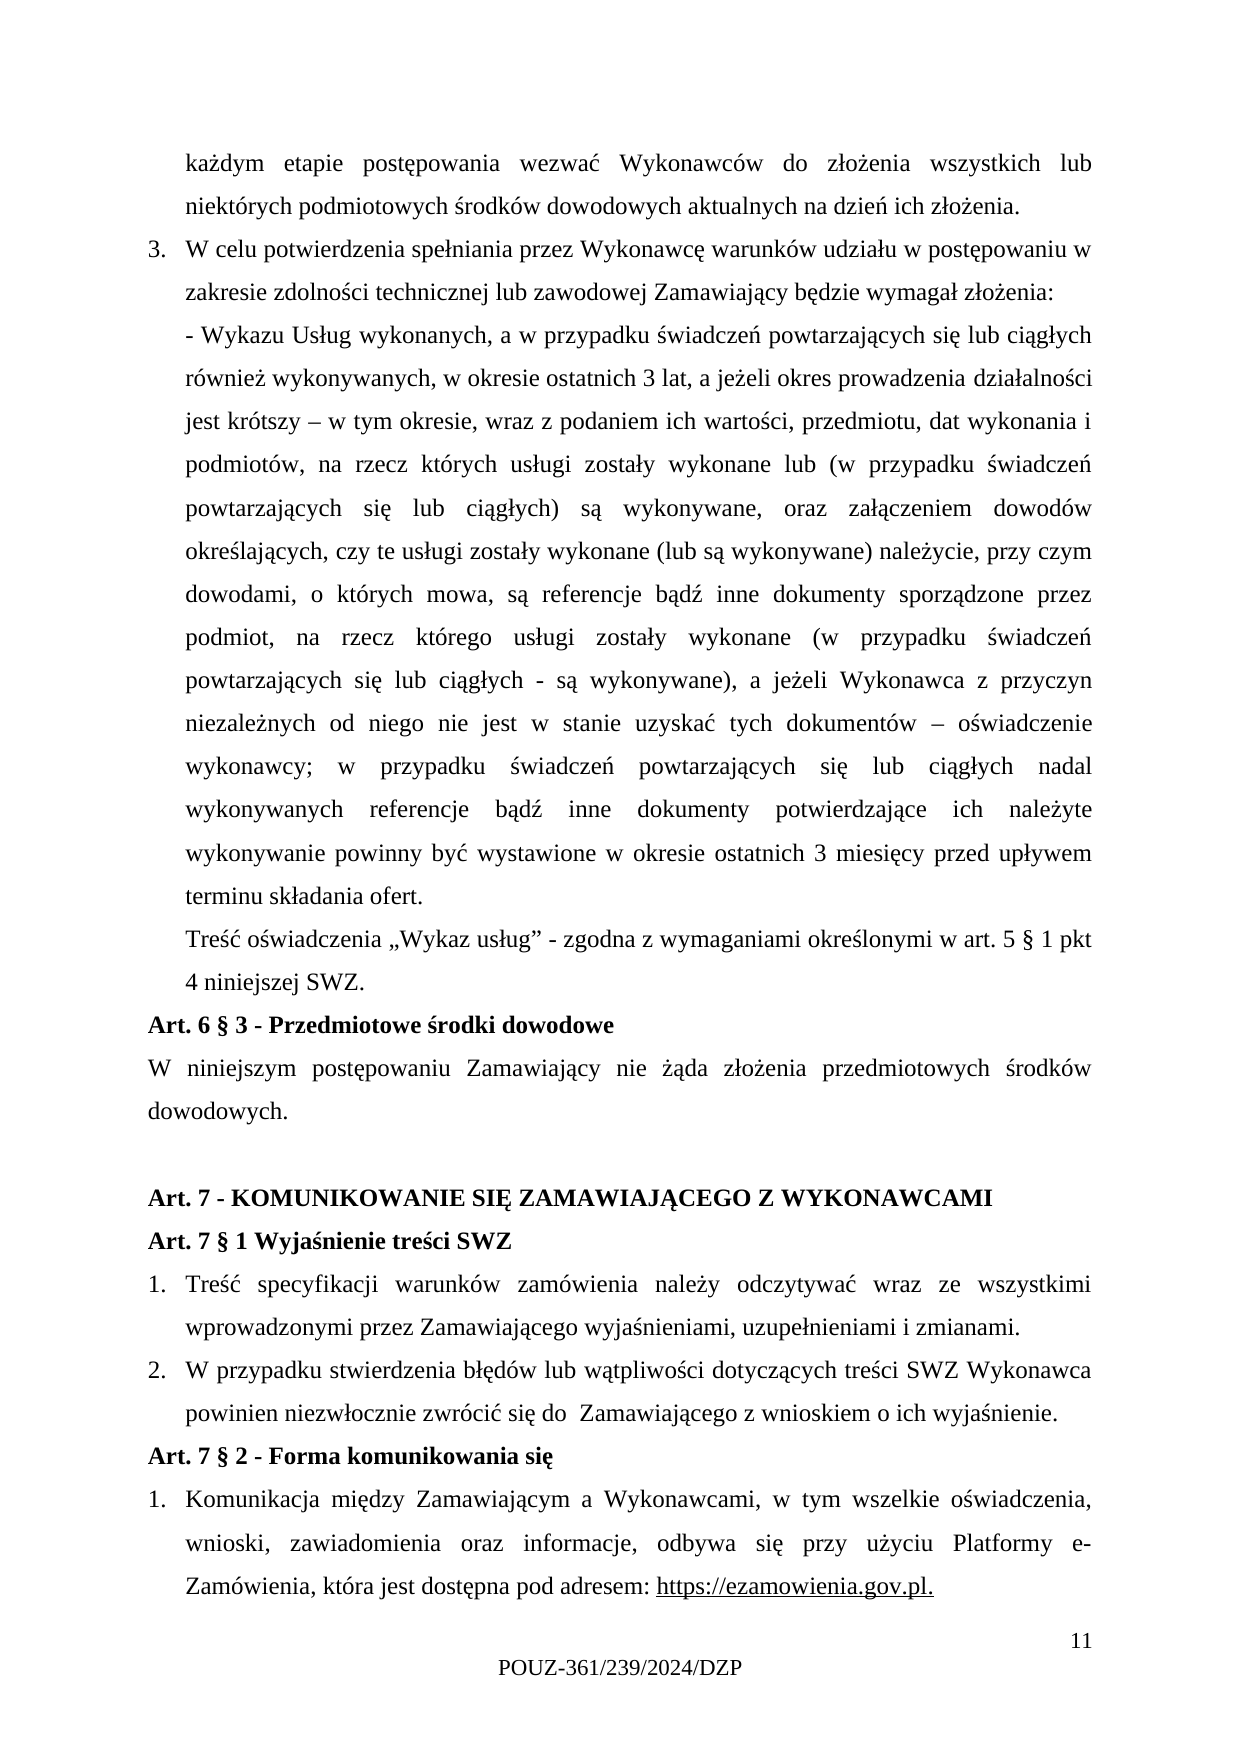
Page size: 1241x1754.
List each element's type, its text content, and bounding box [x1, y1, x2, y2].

text Art. 7 § 1 Wyjaśnienie treści SWZ [148, 1226, 1093, 1254]
text Art. 7 - KOMUNIKOWANIE SIĘ ZAMAWIAJĄCEGO Z WYKONAWCAMI [148, 1183, 1093, 1211]
text Art. 7 § 2 - Forma komunikowania się [148, 1441, 1093, 1470]
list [148, 148, 1093, 219]
list W celu potwierdzenia spełniania przez Wykonawcę warunków udziału w postępowaniu w zakresie zdolności technicznej lub zawodowej Zamawiający będzie wymagał złożenia: [148, 234, 1093, 306]
text W niniejszym postępowaniu Zamawiający nie żąda złożenia przedmiotowych środków dowodowych. [148, 1053, 1093, 1125]
list Treść oświadczenia „Wykaz usług” - zgodna z wymaganiami określonymi w art. 5 § 1 pkt 4 niniejszej SWZ. [185, 924, 1093, 996]
list Komunikacja między Zamawiającym a Wykonawcami, w tym wszelkie oświadczenia, wnioski, zawiadomienia oraz informacje, odbywa się przy użyciu Platformy e-Zamówienia, która jest dostępna pod adresem: https://ezamowienia.gov.pl. [148, 1484, 1093, 1599]
list W przypadku stwierdzenia błędów lub wątpliwości dotyczących treści SWZ Wykonawca powinien niezwłocznie zwrócić się do Zamawiającego z wnioskiem o ich wyjaśnienie. [148, 1355, 1093, 1427]
list - Wykazu Usług wykonanych, a w przypadku świadczeń powtarzających się lub ciągłych również wykonywanych, w okresie ostatnich 3 lat, a jeżeli okres prowadzenia działalności jest krótszy – w tym okresie, wraz z podaniem ich wartości, przedmiotu, dat wykonania i podmiotów, na rzecz których usługi zostały wykonane lub (w przypadku świadczeń powtarzających się lub ciągłych) są wykonywane, oraz załączeniem dowodów określających, czy te usługi zostały wykonane (lub są wykonywane) należycie, przy czym dowodami, o których mowa, są referencje bądź inne dokumenty sporządzone przez podmiot, na rzecz którego usługi zostały wykonane (w przypadku świadczeń powtarzających się lub ciągłych - są wykonywane), a jeżeli Wykonawca z przyczyn niezależnych od niego nie jest w stanie uzyskać tych dokumentów – oświadczenie wykonawcy; w przypadku świadczeń powtarzających się lub ciągłych nadal wykonywanych referencje bądź inne dokumenty potwierdzające ich należyte wykonywanie powinny być wystawione w okresie ostatnich 3 miesięcy przed upływem terminu składania ofert. [185, 320, 1093, 909]
list Treść specyfikacji warunków zamówienia należy odczytywać wraz ze wszystkimi wprowadzonymi przez Zamawiającego wyjaśnieniami, uzupełnieniami i zmianami. [148, 1269, 1093, 1341]
list Art. 6 § 3 - Przedmiotowe środki dowodowe [148, 1010, 1093, 1039]
